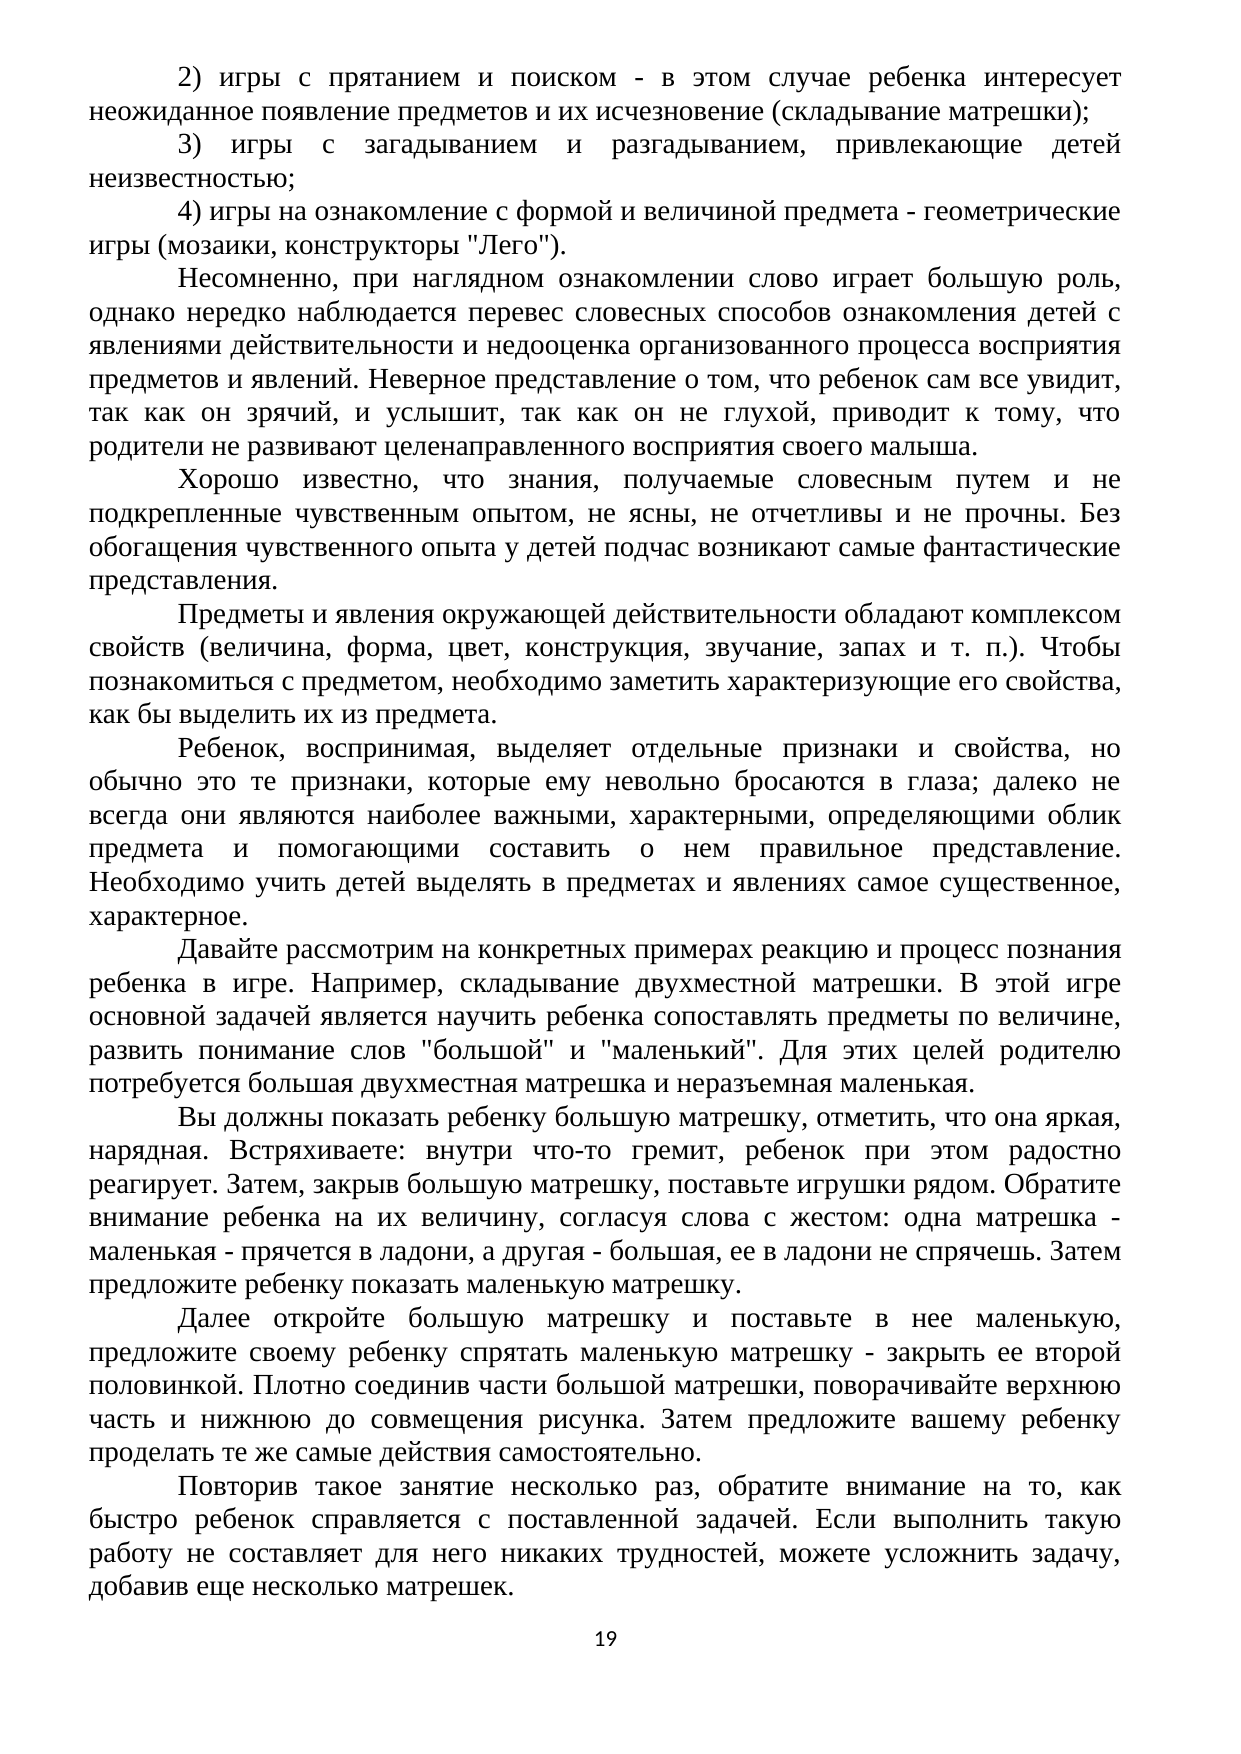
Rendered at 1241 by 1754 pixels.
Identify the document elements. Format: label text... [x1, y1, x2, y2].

text Вы должны показать ребенку большую матрешку, отметить, что она яркая, нарядная. Встряхиваете: внутри что-то гремит, ребенок при этом радостно реагирует. Затем, закрыв большую матрешку, поставьте игрушки рядом. Обратите внимание ребенка на их величину, согласуя слова с жестом: одна матрешка - маленькая - прячется в ладони, а другая - большая, ее в ладони не спрячешь. Затем предложите ребенку показать маленькую матрешку. [88, 1099, 1122, 1300]
text Предметы и явления окружающей действительности обладают комплексом свойств (величина, форма, цвет, конструкция, звучание, запах и т. п.). Чтобы познакомиться с предметом, необходимо заметить характеризующие его свойства, как бы выделить их из предмета. [88, 596, 1122, 730]
text Несомненно, при наглядном ознакомлении слово играет большую роль, однако нередко наблюдается перевес словесных способов ознакомления детей с явлениями действительности и недооценка организованного процесса восприятия предметов и явлений. Неверное представление о том, что ребенок сам все увидит, так как он зрячий, и услышит, так как он не глухой, приводит к тому, что родители не развивают целенаправленного восприятия своего малыша. [88, 260, 1122, 462]
text Далее откройте большую матрешку и поставьте в нее маленькую, предложите своему ребенку спрятать маленькую матрешку - закрыть ее второй половинкой. Плотно соединив части большой матрешки, поворачивайте верхнюю часть и нижнюю до совмещения рисунка. Затем предложите вашему ребенку проделать те же самые действия самостоятельно. [88, 1300, 1122, 1468]
text Повторив такое занятие несколько раз, обратите внимание на то, как быстро ребенок справляется с поставленной задачей. Если выполнить такую работу не составляет для него никаких трудностей, можете усложнить задачу, добавив еще несколько матрешек. [88, 1468, 1122, 1602]
text Хорошо известно, что знания, получаемые словесным путем и не подкрепленные чувственным опытом, не ясны, не отчетливы и не прочны. Без обогащения чувственного опыта у детей подчас возникают самые фантастические представления. [88, 462, 1122, 596]
text 4) игры на ознакомление с формой и величиной предмета - геометрические игры (мозаики, конструкторы "Лего"). [88, 193, 1122, 260]
text 3) игры с загадыванием и разгадыванием, привлекающие детей неизвестностью; [88, 126, 1122, 193]
text Ребенок, воспринимая, выделяет отдельные признаки и свойства, но обычно это те признаки, которые ему невольно бросаются в глаза; далеко не всегда они являются наиболее важными, характерными, определяющими облик предмета и помогающими составить о нем правильное представление. Необходимо учить детей выделять в предметах и явлениях самое существенное, характерное. [88, 730, 1122, 931]
text 2) игры с прятанием и поиском - в этом случае ребенка интересует неожиданное появление предметов и их исчезновение (складывание матрешки); [88, 59, 1122, 126]
text Давайте рассмотрим на конкретных примерах реакцию и процесс познания ребенка в игре. Например, складывание двухместной матрешки. В этой игре основной задачей является научить ребенка сопоставлять предметы по величине, развить понимание слов "большой" и "маленький". Для этих целей родителю потребуется большая двухместная матрешка и неразъемная маленькая. [88, 931, 1122, 1099]
